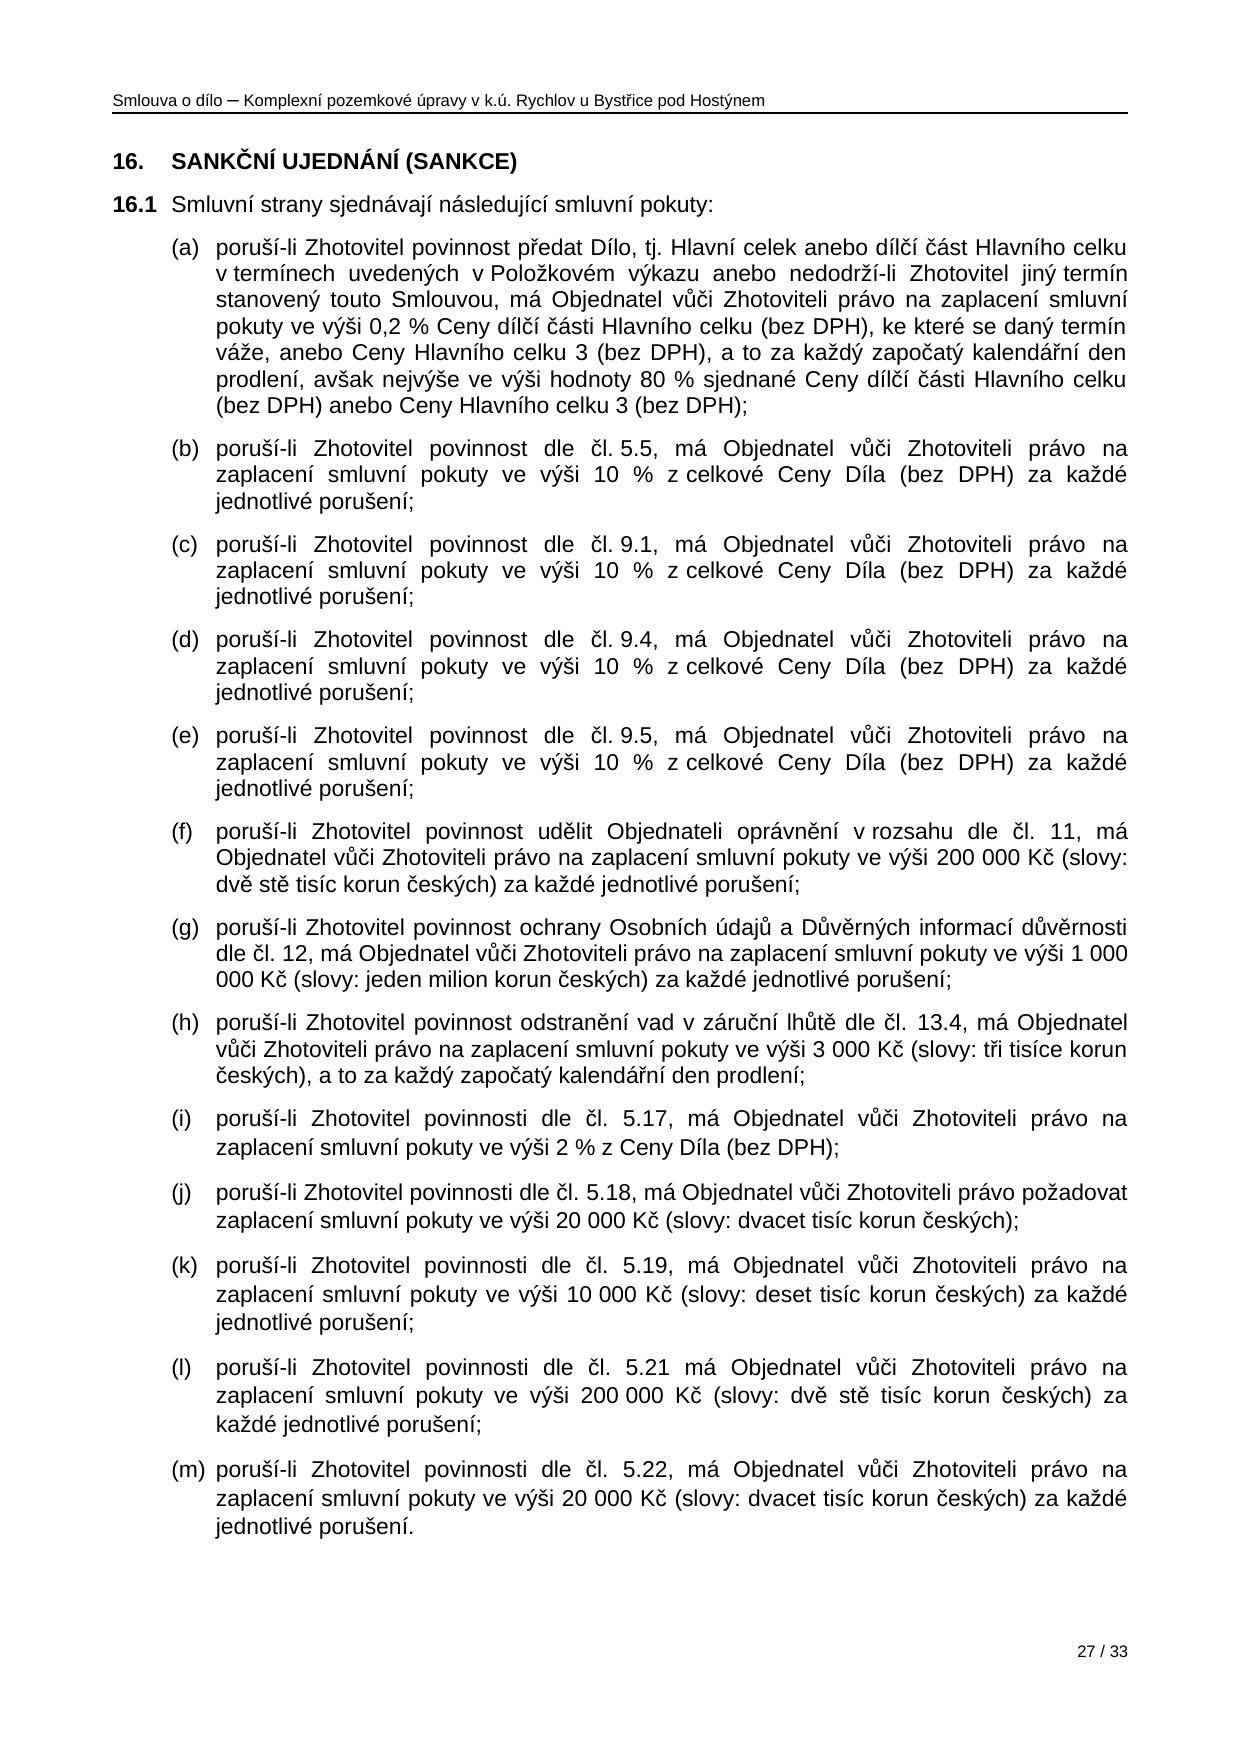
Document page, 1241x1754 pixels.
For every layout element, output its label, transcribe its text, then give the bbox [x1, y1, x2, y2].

text Smluvní strany sjednávají následující smluvní pokuty: [112, 191, 1128, 217]
text poruší-li Zhotovitel povinnosti dle čl. 5.22, má Objednatel vůči Zhotoviteli právo na zaplacení smluvní pokuty ve výši 20 000 Kč (slovy: dvacet tisíc korun českých) za každé jednotlivé porušení. [171, 1456, 1128, 1539]
list poruší-li Zhotovitel povinnost dle čl. 9.5, má Objednatel vůči Zhotoviteli právo na zaplacení smluvní pokuty ve výši 10 % z celkové Ceny Díla (bez DPH) za každé jednotlivé porušení; [171, 722, 1128, 801]
text poruší-li Zhotovitel povinnosti dle čl. 5.21 má Objednatel vůči Zhotoviteli právo na zaplacení smluvní pokuty ve výši 200 000 Kč (slovy: dvě stě tisíc korun českých) za každé jednotlivé porušení; [171, 1354, 1128, 1437]
list poruší-li Zhotovitel povinnost dle čl. 9.1, má Objednatel vůči Zhotoviteli právo na zaplacení smluvní pokuty ve výši 10 % z celkové Ceny Díla (bez DPH) za každé jednotlivé porušení; [171, 531, 1128, 610]
text Sankční ujednání (SANKCE) [112, 148, 1128, 174]
text poruší-li Zhotovitel povinnost odstranění vad v záruční lhůtě dle čl. 13.4, má Objednatel vůči Zhotoviteli právo na zaplacení smluvní pokuty ve výši 3 000 Kč (slovy: tři tisíce korun českých), a to za každý započatý kalendářní den prodlení; [171, 1009, 1128, 1088]
list poruší-li Zhotovitel povinnost dle čl. 9.4, má Objednatel vůči Zhotoviteli právo na zaplacení smluvní pokuty ve výši 10 % z celkové Ceny Díla (bez DPH) za každé jednotlivé porušení; [171, 626, 1128, 705]
text poruší-li Zhotovitel povinnosti dle čl. 5.17, má Objednatel vůči Zhotoviteli právo na zaplacení smluvní pokuty ve výši 2 % z Ceny Díla (bez DPH); [171, 1105, 1128, 1160]
text poruší-li Zhotovitel povinnost udělit Objednateli oprávnění v rozsahu dle čl. 11, má Objednatel vůči Zhotoviteli právo na zaplacení smluvní pokuty ve výši 200 000 Kč (slovy: dvě stě tisíc korun českých) za každé jednotlivé porušení; [171, 818, 1128, 897]
list poruší-li Zhotovitel povinnost předat Dílo, tj. Hlavní celek anebo dílčí část Hlavního celku v termínech uvedených v Položkovém výkazu anebo nedodrží-li Zhotovitel jiný termín stanovený touto Smlouvou, má Objednatel vůči Zhotoviteli právo na zaplacení smluvní pokuty ve výši 0,2 % Ceny dílčí části Hlavního celku (bez DPH), ke které se daný termín váže, anebo Ceny Hlavního celku 3 (bez DPH), a to za každý započatý kalendářní den prodlení, avšak nejvýše ve výši hodnoty 80 % sjednané Ceny dílčí části Hlavního celku (bez DPH) anebo Ceny Hlavního celku 3 (bez DPH); [171, 234, 1128, 418]
text poruší-li Zhotovitel povinnosti dle čl. 5.19, má Objednatel vůči Zhotoviteli právo na zaplacení smluvní pokuty ve výši 10 000 Kč (slovy: deset tisíc korun českých) za každé jednotlivé porušení; [171, 1252, 1128, 1335]
text poruší-li Zhotovitel povinnosti dle čl. 5.18, má Objednatel vůči Zhotoviteli právo požadovat zaplacení smluvní pokuty ve výši 20 000 Kč (slovy: dvacet tisíc korun českých); [171, 1178, 1128, 1233]
list poruší-li Zhotovitel povinnost dle čl. 5.5, má Objednatel vůči Zhotoviteli právo na zaplacení smluvní pokuty ve výši 10 % z celkové Ceny Díla (bez DPH) za každé jednotlivé porušení; [171, 435, 1128, 514]
text poruší-li Zhotovitel povinnost ochrany Osobních údajů a Důvěrných informací důvěrnosti dle čl. 12, má Objednatel vůči Zhotoviteli právo na zaplacení smluvní pokuty ve výši 1 000 000 Kč (slovy: jeden milion korun českých) za každé jednotlivé porušení; [171, 913, 1128, 993]
